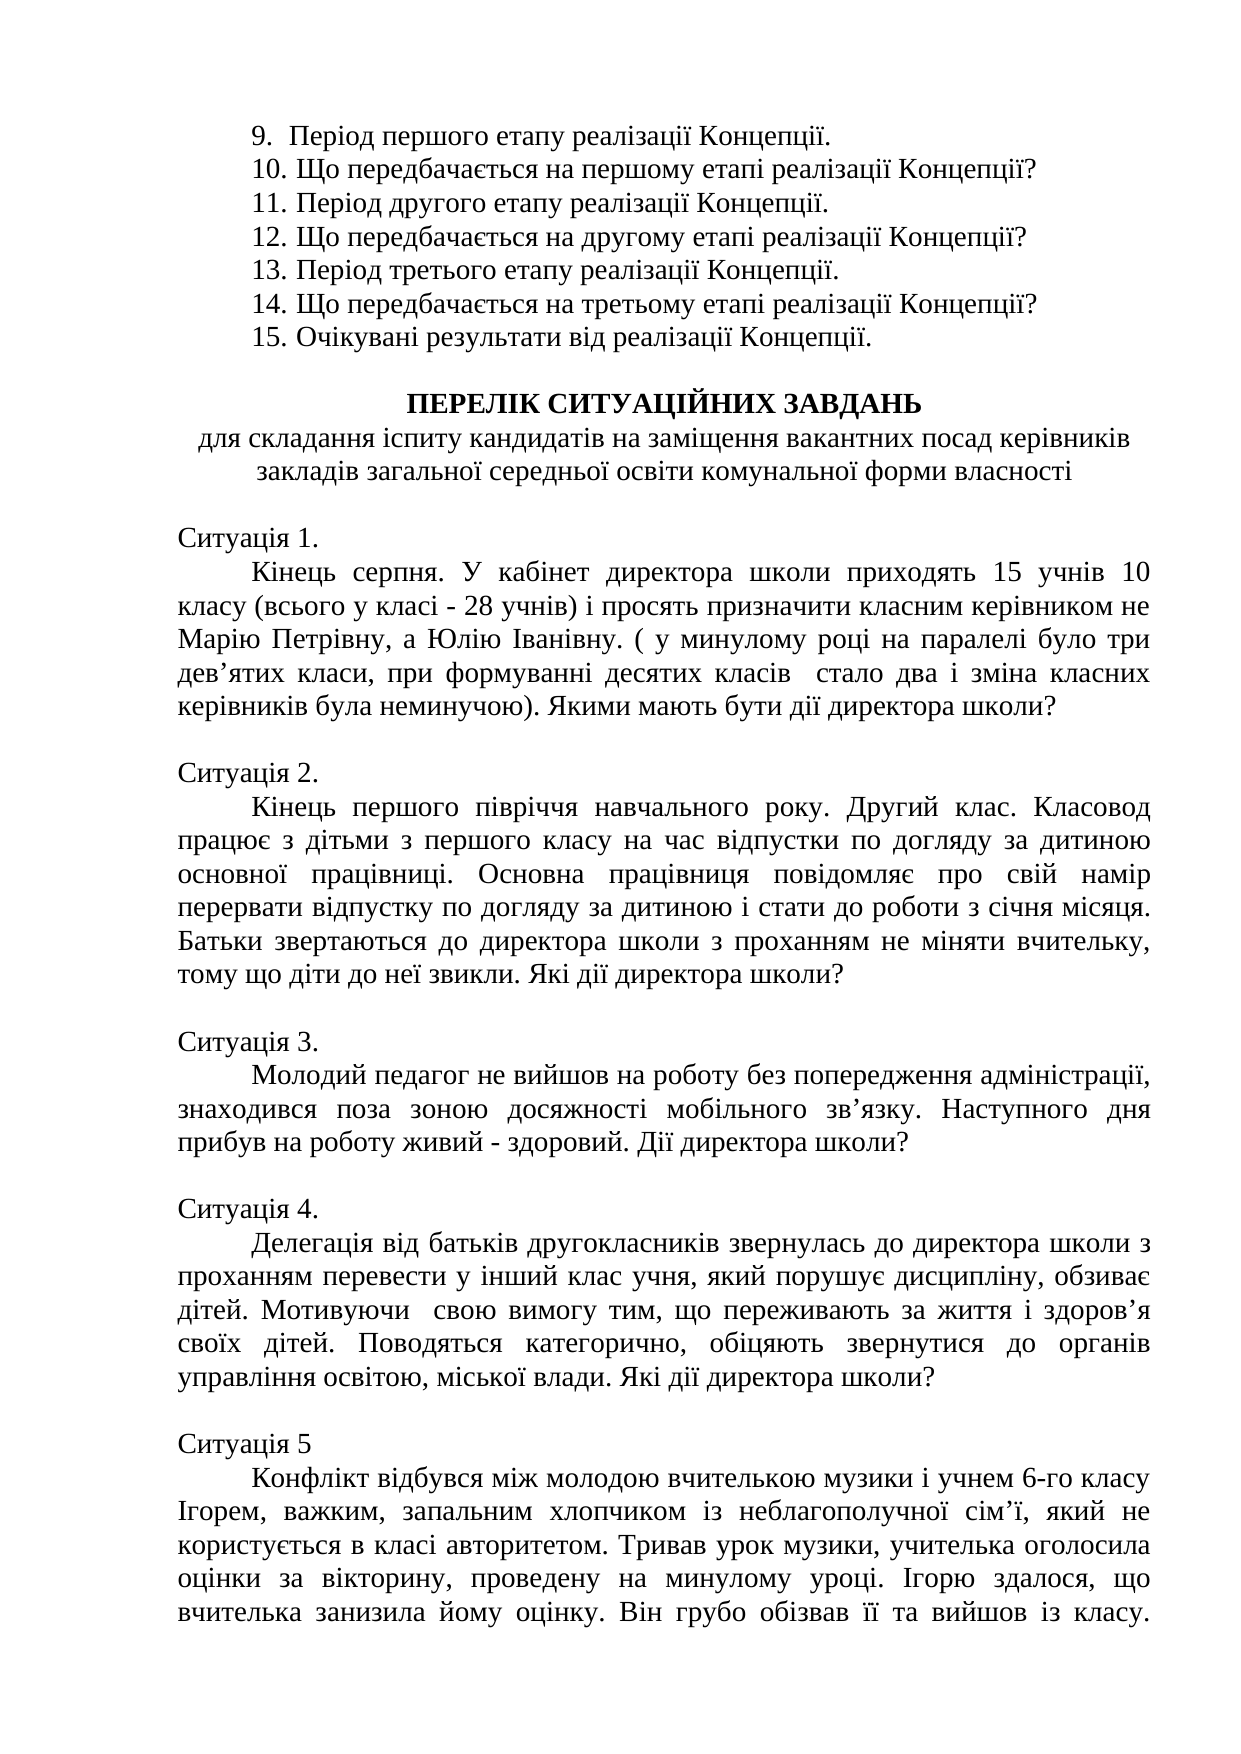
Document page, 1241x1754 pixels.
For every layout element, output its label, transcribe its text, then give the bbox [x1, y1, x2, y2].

text Делегація від батьків другокласників звернулась до директора школи з проханням перевести у інший клас учня, який порушує дисципліну, обзиває дітей. Мотивуючи свою вимогу тим, що переживають за життя і здоров’я своїх дітей. Поводяться категорично, обіцяють звернутися до органів управління освітою, міської влади. Які дії директора школи? [177, 1225, 1152, 1393]
text Молодий педагог не вийшов на роботу без попередження адміністрації, знаходився поза зоною досяжності мобільного зв’язку. Наступного дня прибув на роботу живий - здоровий. Дії директора школи? [177, 1057, 1152, 1158]
text Ситуація 1. [177, 521, 1152, 554]
list Що передбачається на другому етапі реалізації Концепції? [251, 219, 1152, 252]
list Період другого етапу реалізації Концепції. [251, 185, 1152, 219]
text Ситуація 2. [177, 755, 1152, 789]
text Кінець першого півріччя навчального року. Другий клас. Класовод працює з дітьми з першого класу на час відпустки по догляду за дитиною основної працівниці. Основна працівниця повідомляє про свій намір перервати відпустку по догляду за дитиною і стати до роботи з січня місяця. Батьки звертаються до директора школи з проханням не міняти вчительку, тому що діти до неї звикли. Які дії директора школи? [177, 789, 1152, 990]
text для складання іспиту кандидатів на заміщення вакантних посад керівників закладів загальної середньої освіти комунальної форми власності [177, 420, 1152, 487]
list Що передбачається на третьому етапі реалізації Концепції? [251, 286, 1152, 319]
text Ситуація 4. [177, 1191, 1152, 1225]
list Очікувані результати від реалізації Концепції. [251, 319, 1152, 353]
text Кінець серпня. У кабінет директора школи приходять 15 учнів 10 класу (всього у класі - 28 учнів) і просять призначити класним керівником не Марію Петрівну, а Юлію Іванівну. ( у минулому році на паралелі було три дев’ятих класи, при формуванні десятих класів стало два і зміна класних керівників була неминучою). Якими мають бути дії директора школи? [177, 554, 1152, 722]
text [177, 1460, 1152, 1627]
text Ситуація 3. [177, 1024, 1152, 1057]
list Період першого етапу реалізації Концепції. [251, 118, 1152, 152]
text Ситуація 5 [177, 1426, 1152, 1460]
list Період третього етапу реалізації Концепції. [251, 252, 1152, 286]
list Що передбачається на першому етапі реалізації Концепції? [251, 152, 1152, 185]
text ПЕРЕЛІК СИТУАЦІЙНИХ ЗАВДАНЬ [177, 386, 1152, 420]
